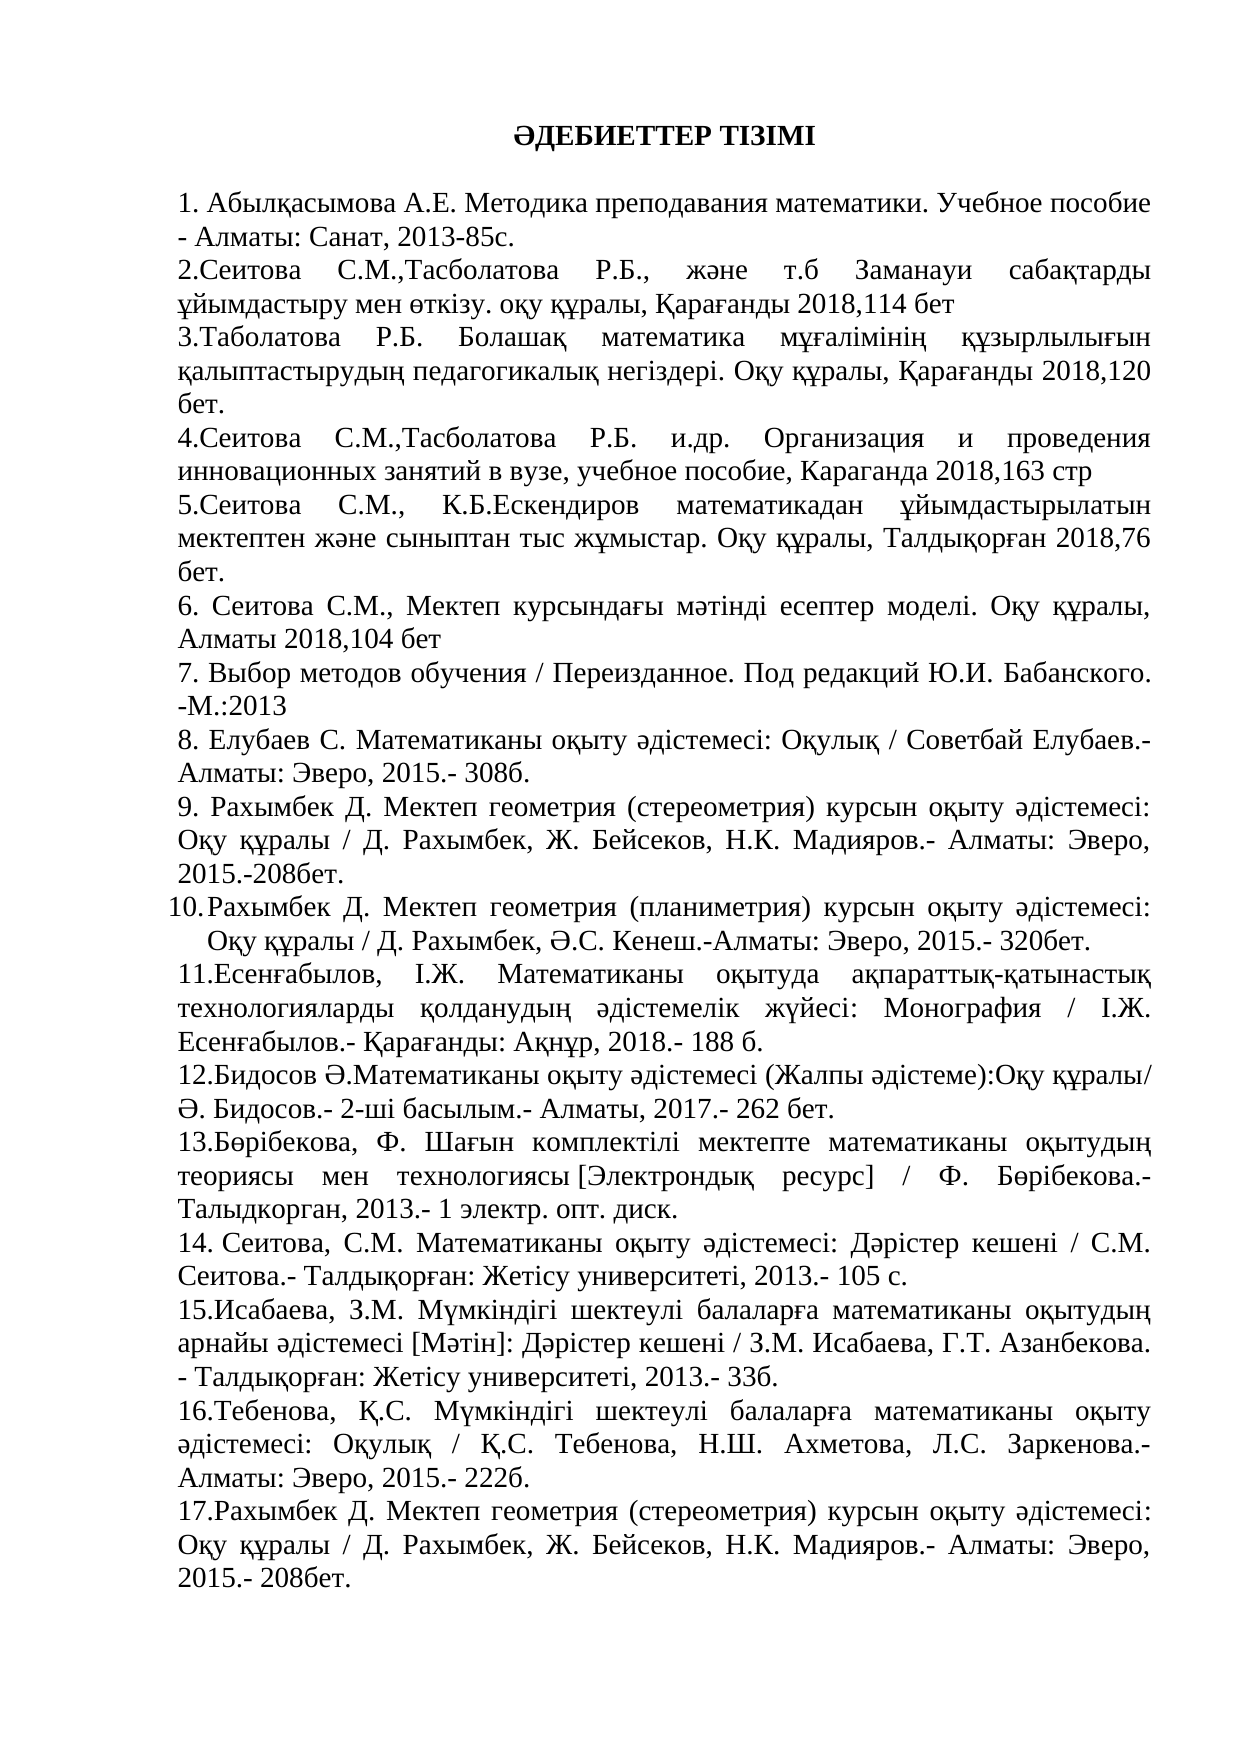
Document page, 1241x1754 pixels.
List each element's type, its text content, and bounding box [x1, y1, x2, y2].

text 13.Бөрібекова, Ф. Шағын комплектілі мектепте математиканы оқытудың теориясы мен технологиясы [Электрондық ресурс] / Ф. Бөрібекова.- Талыдкорган, 2013.- 1 электр. опт. диск. [177, 1124, 1152, 1225]
text ӘДЕБИЕТТЕР ТІЗІМІ [177, 118, 1152, 152]
text 7. Выбор методов обучения / Переизданное. Под редакций Ю.И. Бабанского. -М.:2013 [177, 655, 1152, 722]
text 15.Исабаева, З.М. Мүмкіндігі шектеулі балаларға математиканы оқытудың арнайы әдістемесі [Мәтін]: Дәрістер кешені / З.М. Исабаева, Г.Т. Азанбекова. - Талдықорған: Жетісу университеті, 2013.- 33б. [177, 1292, 1152, 1393]
text 1. Абылқасымова А.Е. Методика преподавания математики. Учебное пособие - Алматы: Санат, 2013-85с. [177, 185, 1152, 252]
text 14. Сеитова, С.М. Математиканы оқыту әдістемесі: Дәрістер кешені / С.М. Сеитова.- Талдықорған: Жетісу университеті, 2013.- 105 с. [177, 1225, 1152, 1292]
text 2.Сеитова С.М.,Тасболатова Р.Б., және т.б Заманауи сабақтарды ұйымдастыру мен өткізу. оқу құралы, Қарағанды 2018,114 бет [177, 252, 1152, 319]
text 5.Сеитова С.М., К.Б.Ескендиров математикадан ұйымдастырылатын мектептен және сыныптан тыс жұмыстар. Оқу құралы, Талдықорған 2018,76 бет. [177, 487, 1152, 588]
text 9. Рахымбек Д. Мектеп геометрия (стереометрия) курсын оқыту әдістемесі: Оқу құралы / Д. Рахымбек, Ж. Бейсеков, Н.К. Мадияров.- Алматы: Эверо, 2015.-208бет. [177, 789, 1152, 889]
text 4.Сеитова С.М.,Тасболатова Р.Б. и.др. Организация и проведения инновационных занятий в вузе, учебное пособие, Караганда 2018,163 стр [177, 420, 1152, 487]
list Рахымбек Д. Мектеп геометрия (планиметрия) курсын оқыту әдістемесі: Оқу құралы / Д. Рахымбек, Ә.С. Кенеш.-Алматы: Эверо, 2015.- 320бет. [168, 889, 1152, 957]
text 3.Таболатова Р.Б. Болашақ математика мұғалімінің құзырлылығын қалыптастырудың педагогикалық негіздері. Оқу құралы, Қарағанды 2018,120 бет. [177, 319, 1152, 420]
text 6. Сеитова С.М., Мектеп курсындағы мәтінді есептер моделі. Оқу құралы, Алматы 2018,104 бет [177, 588, 1152, 655]
text 12.Бидосов Ә.Математиканы оқыту әдістемесі (Жалпы әдістеме):Оқу құралы/ Ә. Бидосов.- 2-ші басылым.- Алматы, 2017.- 262 бет. [177, 1057, 1152, 1124]
text 11.Есенғабылов, І.Ж. Математиканы оқытуда ақпараттық-қатынастық технологияларды қолданудың әдістемелік жүйесі: Монография / І.Ж. Есенғабылов.- Қарағанды: Ақнұр, 2018.- 188 б. [177, 957, 1152, 1057]
text 8. Елубаев С. Математиканы оқыту әдістемесі: Оқулық / Советбай Елубаев.- Алматы: Эверо, 2015.- 308б. [177, 722, 1152, 789]
text 17.Рахымбек Д. Мектеп геометрия (стереометрия) курсын оқыту әдістемесі: Оқу құралы / Д. Рахымбек, Ж. Бейсеков, Н.К. Мадияров.- Алматы: Эверо, 2015.- 208бет. [177, 1493, 1152, 1594]
text 16.Тебенова, Қ.С. Мүмкіндігі шектеулі балаларға математиканы оқыту әдістемесі: Оқулық / Қ.С. Тебенова, Н.Ш. Ахметова, Л.С. Заркенова.- Алматы: Эверо, 2015.- 222б. [177, 1393, 1152, 1493]
